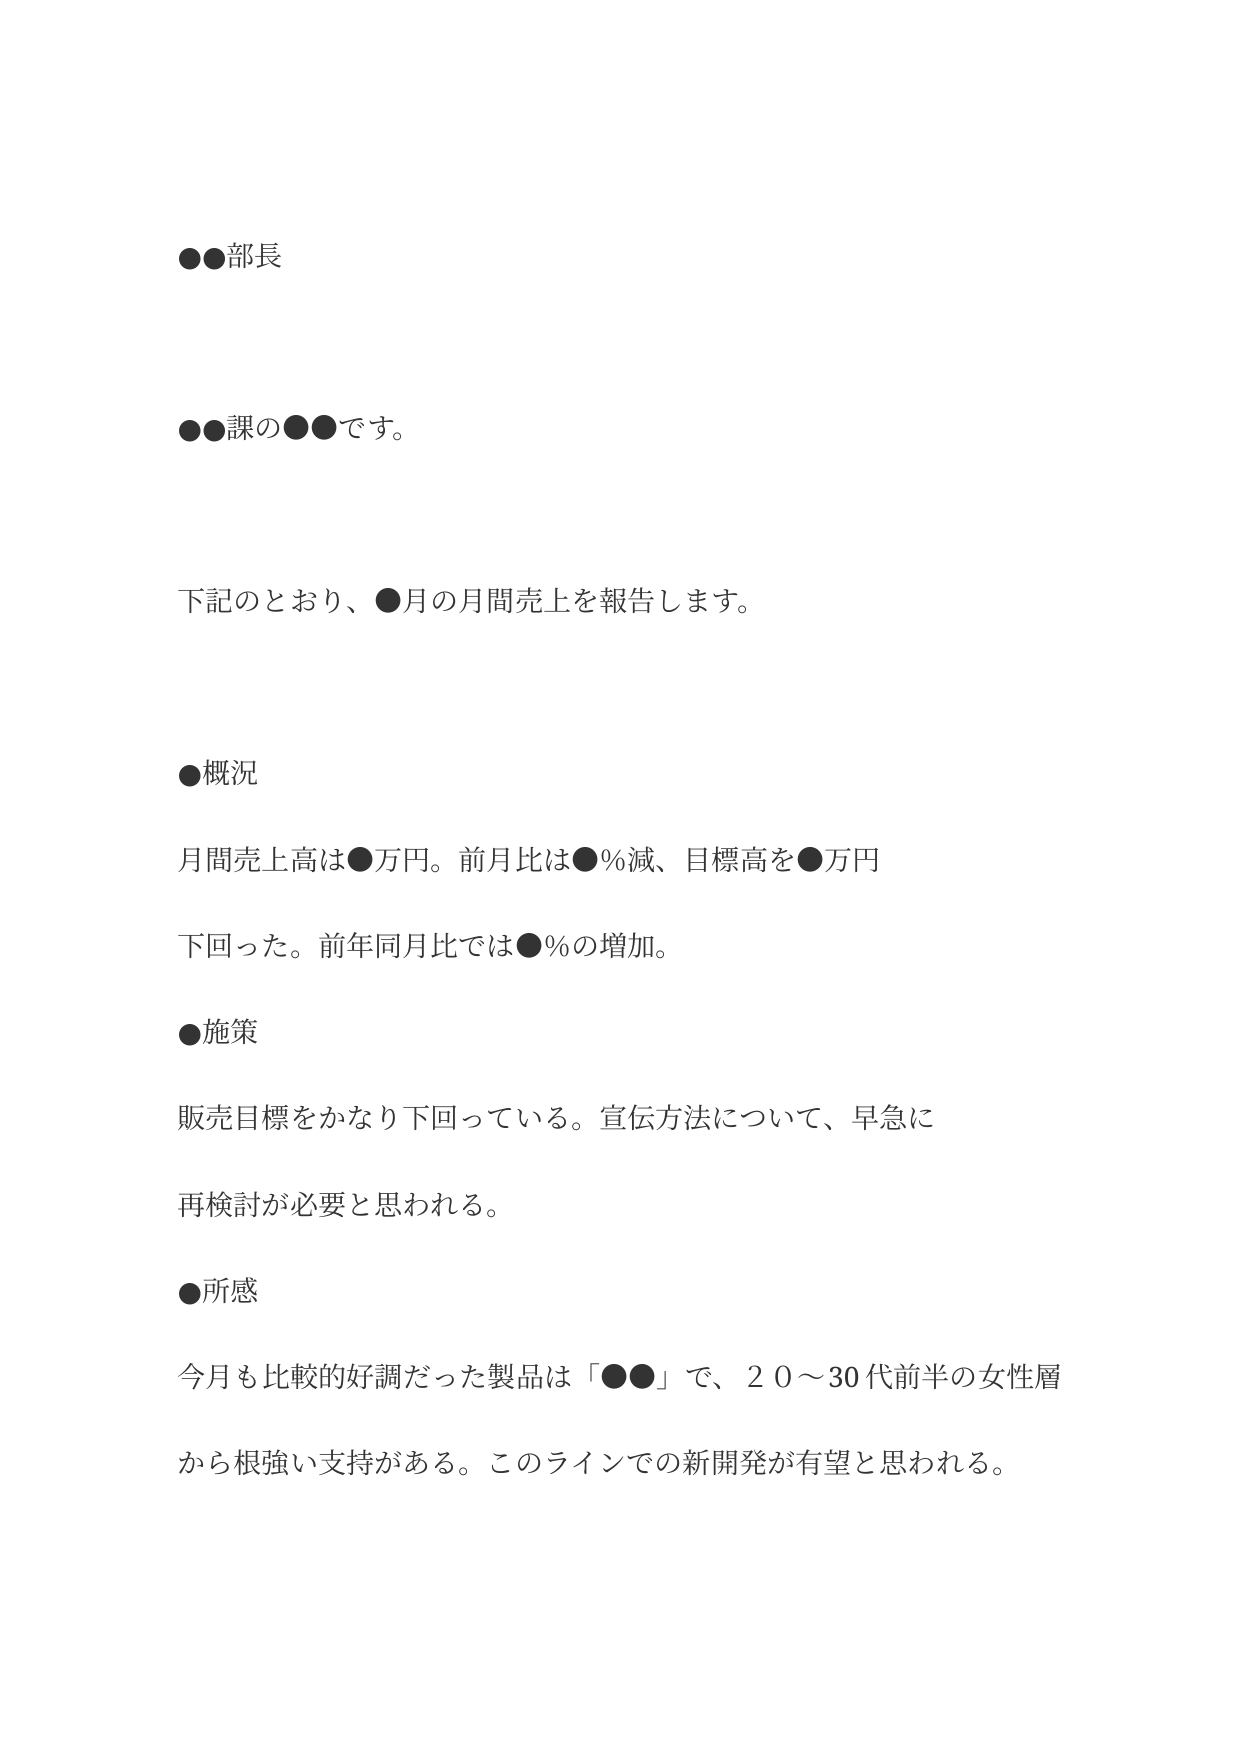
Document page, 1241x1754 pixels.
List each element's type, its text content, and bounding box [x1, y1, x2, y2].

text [177, 1396, 1063, 1499]
